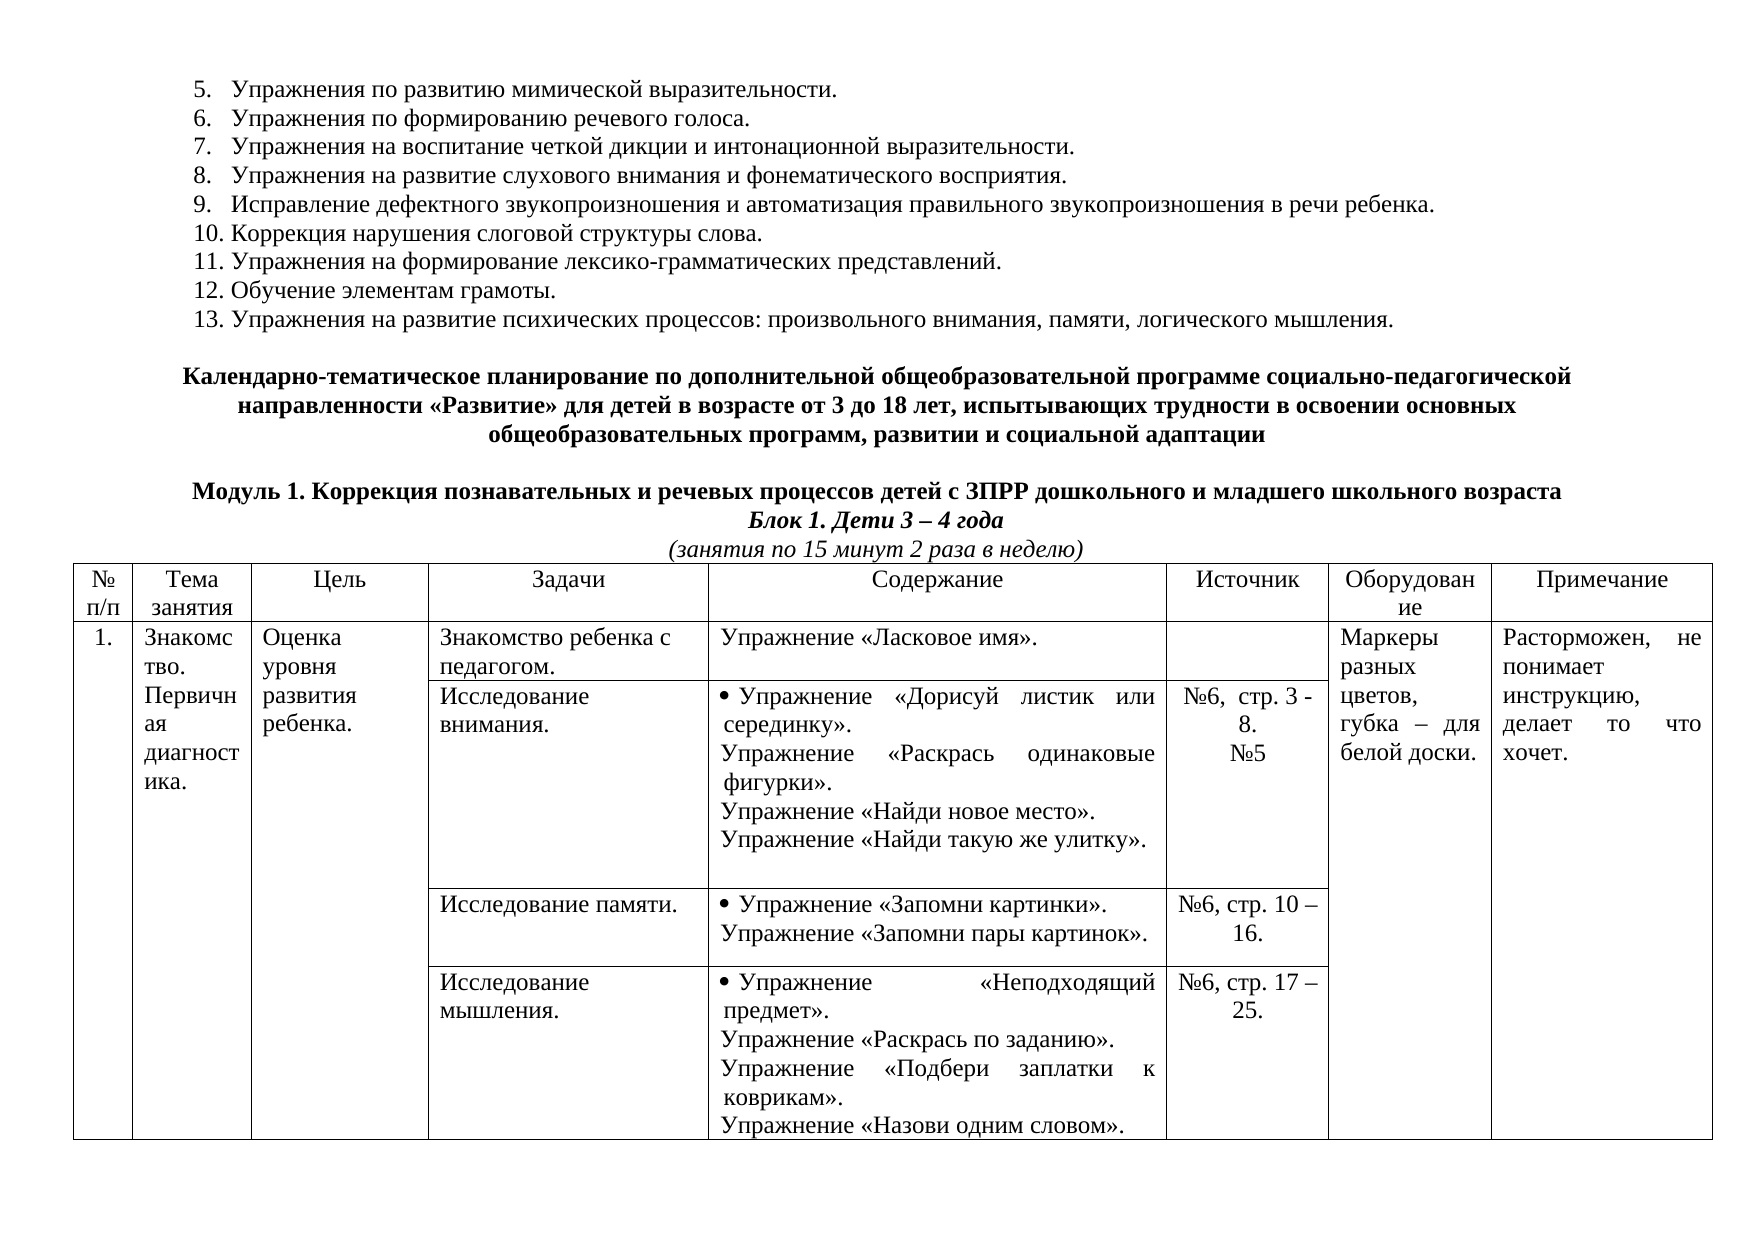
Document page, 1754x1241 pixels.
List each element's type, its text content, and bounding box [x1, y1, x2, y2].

list Упражнения на развитие слухового внимания и фонематического восприятия. [193, 160, 1636, 189]
table_cell 1. [74, 622, 132, 1139]
table_cell Оценка уровня развития ребенка. [252, 622, 428, 1139]
table_cell Исследование памяти. [429, 889, 708, 966]
table_cell Упражнение «Запомни картинки». Упражнение «Запомни пары картинок». [709, 889, 1166, 966]
list Коррекция нарушения слоговой структуры слова. [193, 218, 1636, 246]
table_cell Расторможен, не понимает инструкцию, делает то что хочет. [1492, 622, 1712, 1139]
list Обучение элементам грамоты. [193, 275, 1636, 304]
text (занятия по 15 минут 2 раза в неделю) [118, 534, 1636, 563]
table_header № п/п [74, 564, 132, 621]
table_header Цель [252, 564, 428, 621]
table_cell Знакомство. Первичная диагностика. [133, 622, 251, 1139]
text Блок 1. Дети 3 – 4 года [118, 505, 1636, 534]
list Упражнения по формированию речевого голоса. [193, 103, 1636, 131]
table_cell Знакомство ребенка с педагогом. [429, 622, 708, 680]
table_cell Исследование мышления. [429, 967, 708, 1139]
table_cell Упражнение «Неподходящий предмет». Упражнение «Раскрась по заданию». Упражнение «Подбери заплатки к коврикам». Упражнение «Назови одним словом». [709, 967, 1166, 1139]
table_header Содержание [709, 564, 1166, 621]
table_cell №6, стр. 17 – 25. [1167, 967, 1328, 1139]
text Модуль 1. Коррекция познавательных и речевых процессов детей с ЗПРР дошкольного и младшего школьного возраста [118, 476, 1636, 505]
table_cell Упражнение «Ласковое имя». [709, 622, 1166, 680]
list Исправление дефектного звукопроизношения и автоматизация правильного звукопроизношения в речи ребенка. [193, 189, 1636, 218]
table_cell [1167, 622, 1328, 680]
list Упражнения на воспитание четкой дикции и интонационной выразительности. [193, 131, 1636, 160]
table_header Оборудование [1329, 564, 1491, 621]
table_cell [1329, 622, 1491, 1139]
table_header Тема занятия [133, 564, 251, 621]
text Календарно-тематическое планирование по дополнительной общеобразовательной программе социально-педагогической направленности «Развитие» для детей в возрасте от 3 до 18 лет, испытывающих трудности в освоении основных общеобразовательных программ, развитии и социальной адаптации [118, 361, 1636, 448]
table_cell №6, стр. 10 – 16. [1167, 889, 1328, 966]
table_header Примечание [1492, 564, 1712, 621]
table_cell Упражнение «Дорисуй листик или серединку». Упражнение «Раскрась одинаковые фигурки». Упражнение «Найди новое место». Упражнение «Найди такую же улитку». [709, 681, 1166, 888]
list Упражнения на развитие психических процессов: произвольного внимания, памяти, логического мышления. [193, 304, 1636, 333]
table_cell №6, стр. 3 - 8. №5 [1167, 681, 1328, 888]
list Упражнения по развитию мимической выразительности. [193, 74, 1636, 103]
table_cell Исследование внимания. [429, 681, 708, 888]
table_header Задачи [429, 564, 708, 621]
list Упражнения на формирование лексико-грамматических представлений. [193, 246, 1636, 275]
table_header Источник [1167, 564, 1328, 621]
